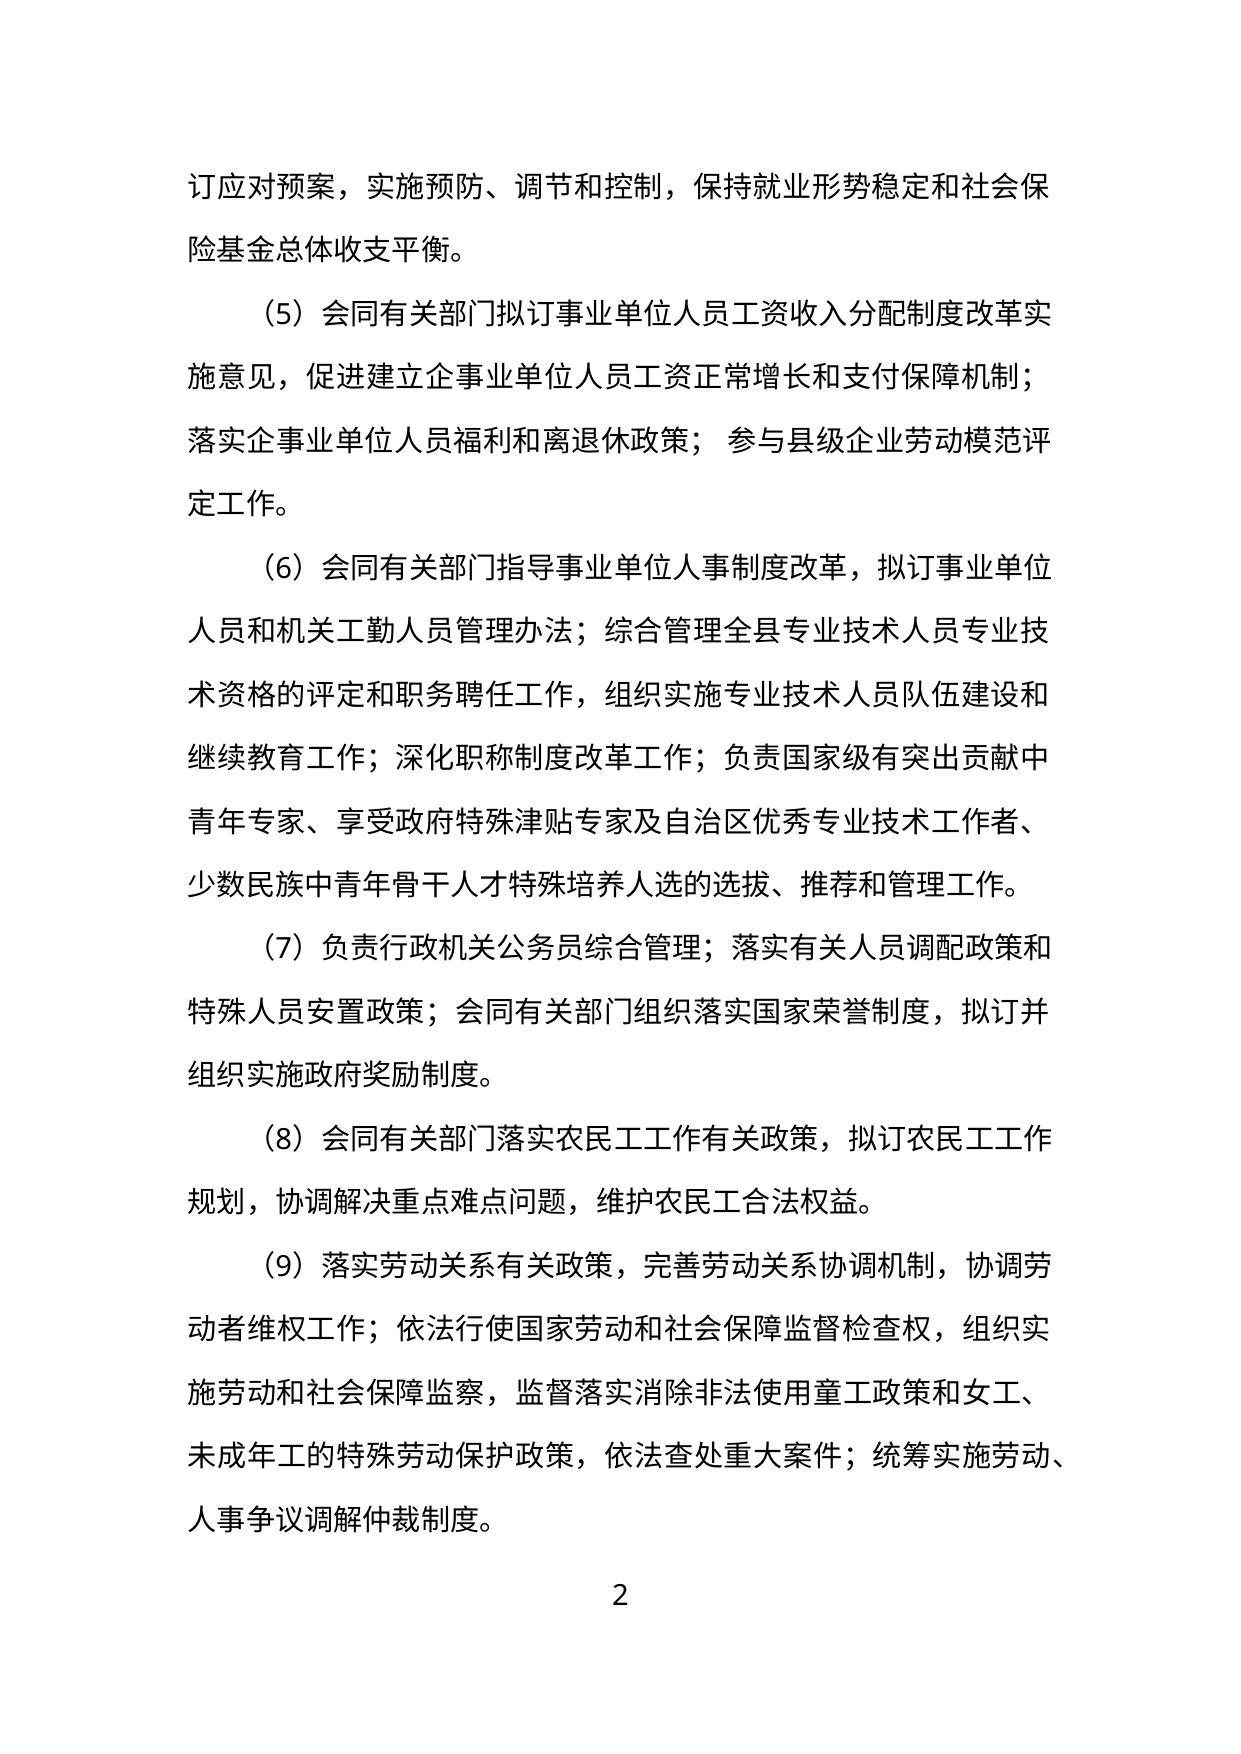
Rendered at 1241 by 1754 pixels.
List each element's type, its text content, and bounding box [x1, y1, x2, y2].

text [187, 163, 1053, 269]
text （9）落实劳动关系有关政策，完善劳动关系协调机制，协调劳动者维权工作；依法行使国家劳动和社会保障监督检查权，组织实施劳动和社会保障监察，监督落实消除非法使用童工政策和女工、未成年工的特殊劳动保护政策，依法查处重大案件；统筹实施劳动、人事争议调解仲裁制度。 [187, 1242, 1053, 1538]
text （6）会同有关部门指导事业单位人事制度改革，拟订事业单位人员和机关工勤人员管理办法；综合管理全县专业技术人员专业技术资格的评定和职务聘任工作，组织实施专业技术人员队伍建设和继续教育工作；深化职称制度改革工作；负责国家级有突出贡献中青年专家、享受政府特殊津贴专家及自治区优秀专业技术工作者、少数民族中青年骨干人才特殊培养人选的选拔、推荐和管理工作。 [187, 544, 1053, 904]
text （5）会同有关部门拟订事业单位人员工资收入分配制度改革实施意见，促进建立企事业单位人员工资正常增长和支付保障机制；落实企事业单位人员福利和离退休政策； 参与县级企业劳动模范评定工作。 [187, 290, 1053, 523]
text （7）负责行政机关公务员综合管理；落实有关人员调配政策和特殊人员安置政策；会同有关部门组织落实国家荣誉制度，拟订并组织实施政府奖励制度。 [187, 925, 1053, 1094]
text （8）会同有关部门落实农民工工作有关政策，拟订农民工工作规划，协调解决重点难点问题，维护农民工合法权益。 [187, 1115, 1053, 1221]
